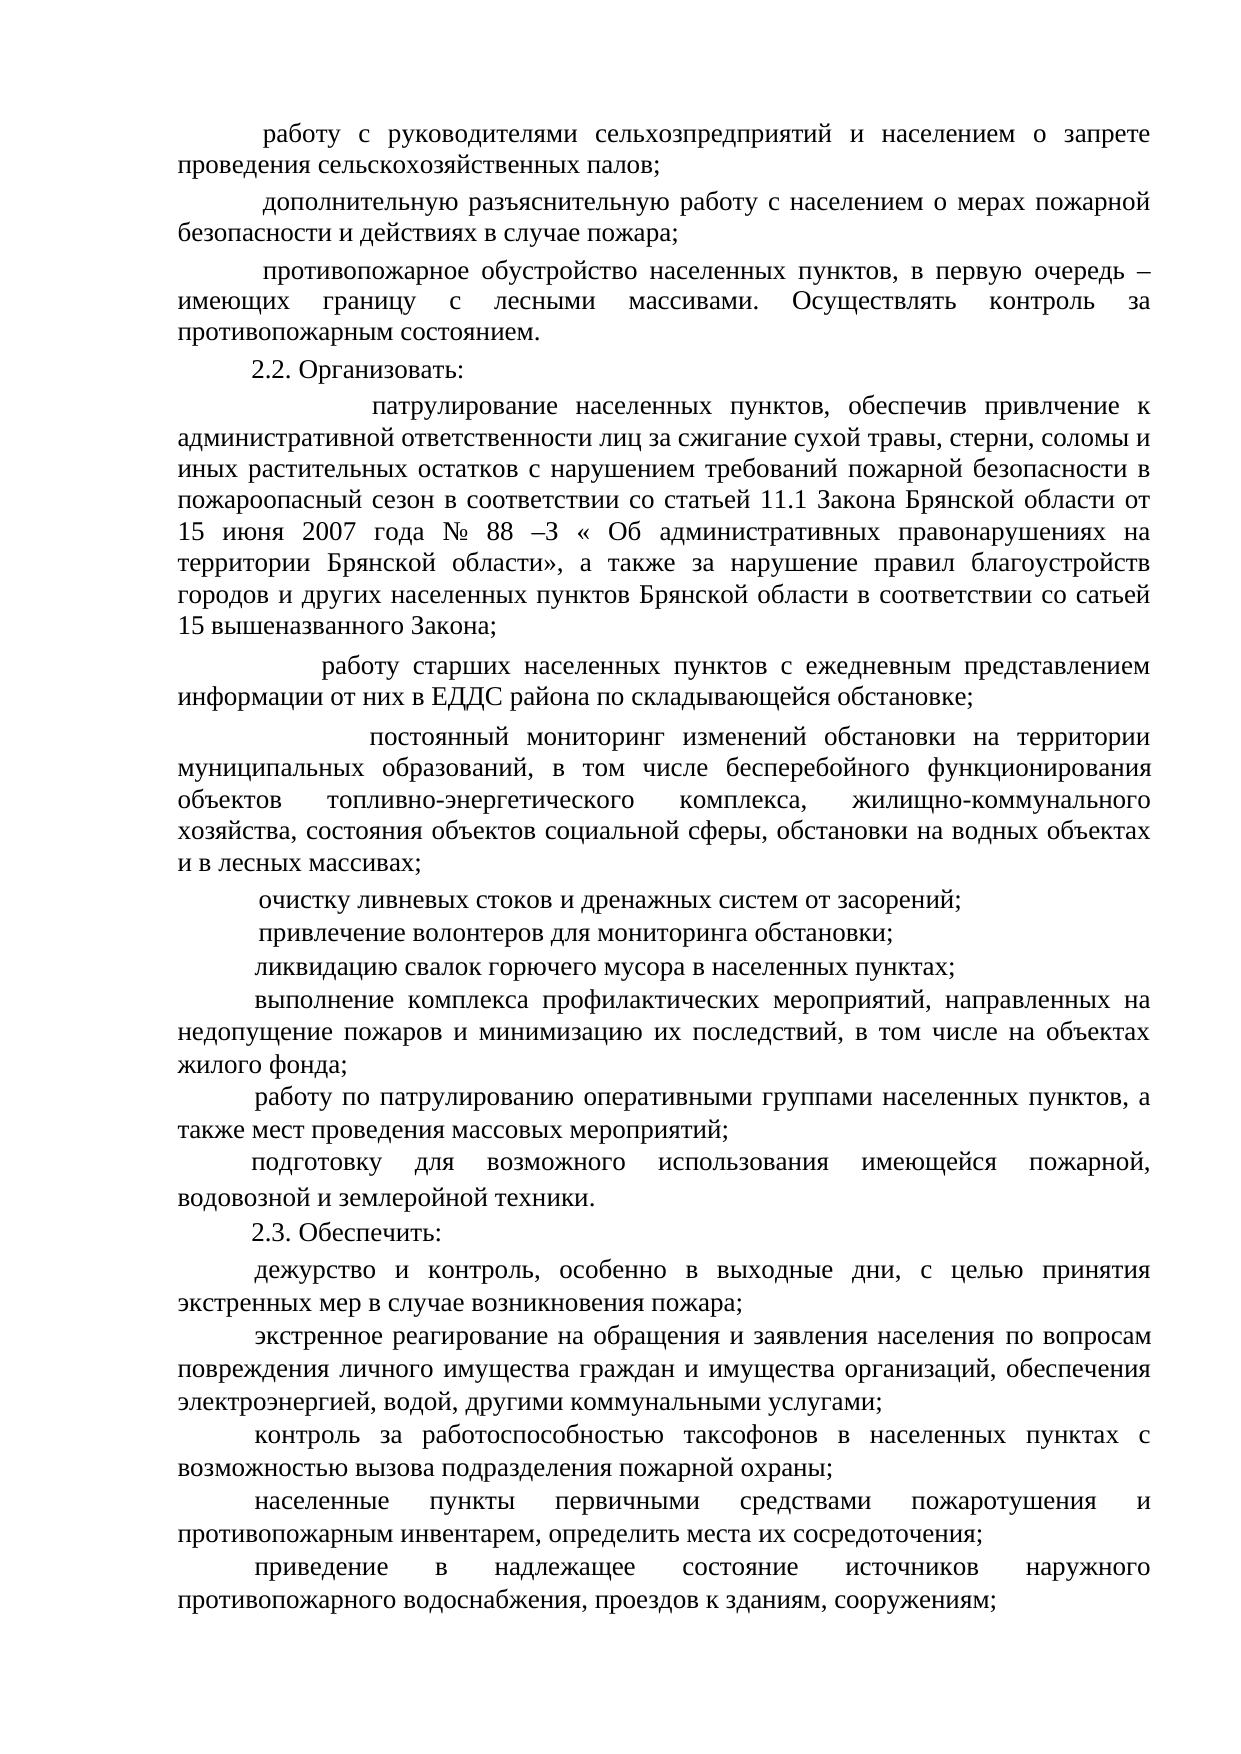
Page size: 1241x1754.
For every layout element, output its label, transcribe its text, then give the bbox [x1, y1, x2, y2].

text экстренное реагирование на обращения и заявления населения по вопросам повреждения личного имущества граждан и имущества организаций, обеспечения электроэнергией, водой, другими коммунальными услугами; [177, 1318, 1152, 1417]
text работу с руководителями сельхозпредприятий и населением о запрете проведения сельскохозяйственных палов; [177, 118, 1152, 179]
text подготовку для возможного использования имеющейся пожарной, водовозной и землеройной техники. [177, 1145, 1152, 1212]
text привлечение волонтеров для мониторинга обстановки; [177, 918, 1152, 947]
text патрулирование населенных пунктов, обеспечив привлчение к административной ответственности лиц за сжигание сухой травы, стерни, соломы и иных растительных остатков с нарушением требований пожарной безопасности в пожароопасный сезон в соответствии со статьей 11.1 Закона Брянской области от 15 июня 2007 года № 88 –З « Об административных правонарушениях на территории Брянской области», а также за нарушение правил благоустройств городов и других населенных пунктов Брянской области в соответствии со сатьей 15 вышеназванного Закона; [177, 389, 1152, 641]
text ликвидацию свалок горючего мусора в населенных пунктах; [177, 950, 1152, 982]
text дополнительную разъяснительную работу с населением о мерах пожарной безопасности и действиях в случае пожара; [177, 186, 1152, 247]
text противопожарное обустройство населенных пунктов, в первую очередь – имеющих границу с лесными массивами. Осуществлять контроль за противопожарным состоянием. [177, 255, 1152, 346]
text 2.2. Организовать: [177, 354, 1152, 385]
text постоянный мониторинг изменений обстановки на территории муниципальных образований, в том числе бесперебойного функционирования объектов топливно-энергетического комплекса, жилищно-коммунального хозяйства, состояния объектов социальной сферы, обстановки на водных объектах и в лесных массивах; [177, 720, 1152, 877]
text 2.3. Обеспечить: [177, 1216, 1152, 1247]
text контроль за работоспособностью таксофонов в населенных пунктах с возможностью вызова подразделения пожарной охраны; [177, 1417, 1152, 1483]
text населенные пункты первичными средствами пожаротушения и противопожарным инвентарем, определить места их сосредоточения; [177, 1483, 1152, 1549]
text очистку ливневых стоков и дренажных систем от засорений; [177, 886, 1152, 915]
text приведение в надлежащее состояние источников наружного противопожарного водоснабжения, проездов к зданиям, сооружениям; [177, 1549, 1152, 1615]
text работу старших населенных пунктов с ежедневным представлением информации от них в ЕДДС района по складывающейся обстановке; [177, 649, 1152, 712]
text выполнение комплекса профилактических мероприятий, направленных на недопущение пожаров и минимизацию их последствий, в том числе на объектах жилого фонда; [177, 982, 1152, 1080]
text дежурство и контроль, особенно в выходные дни, с целью принятия экстренных мер в случае возникновения пожара; [177, 1252, 1152, 1318]
text работу по патрулированию оперативными группами населенных пунктов, а также мест проведения массовых мероприятий; [177, 1080, 1152, 1145]
